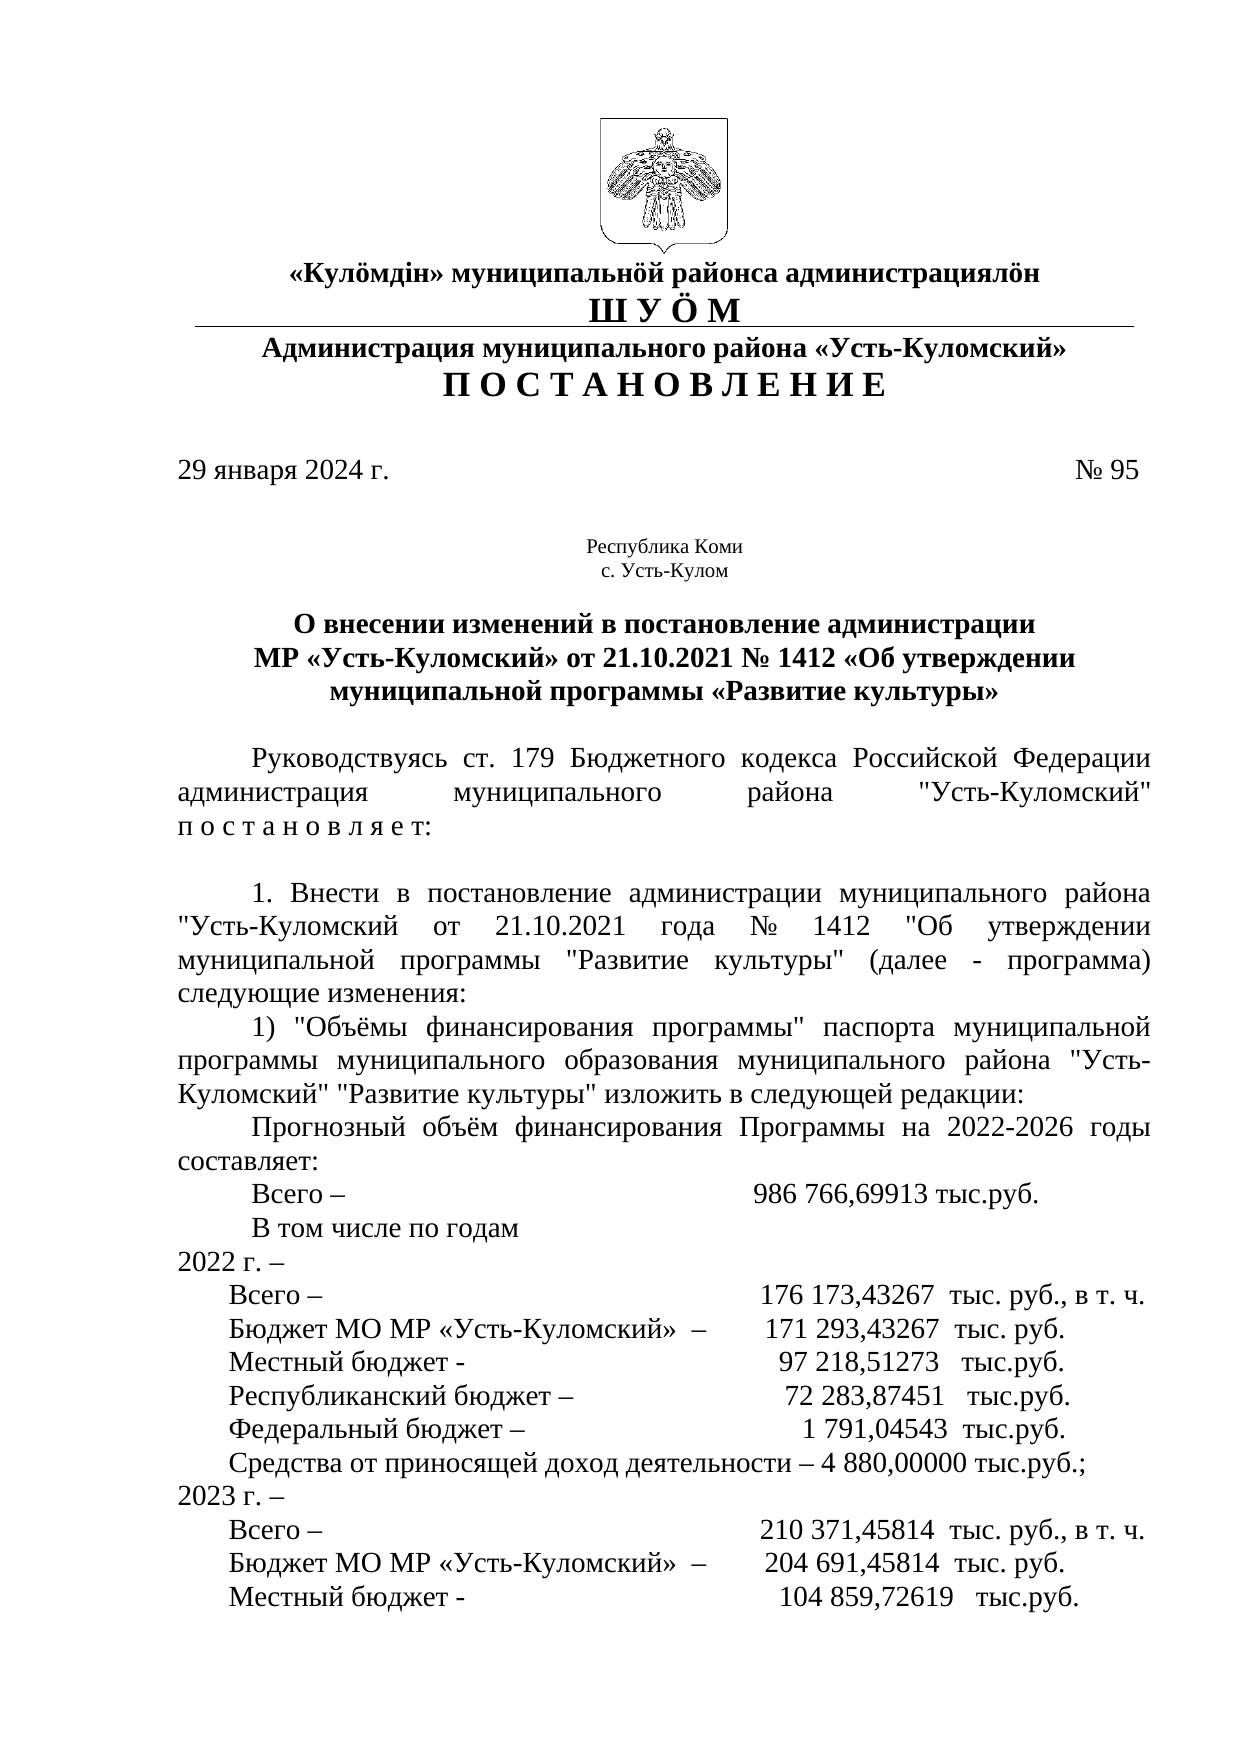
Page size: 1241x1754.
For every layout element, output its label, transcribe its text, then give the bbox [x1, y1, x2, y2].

text Прогнозный объём финансирования Программы на 2022-2026 годы составляет: [177, 1109, 1152, 1177]
picture [595, 118, 734, 256]
text Администрация муниципального района «Усть-Куломский» [177, 330, 1152, 363]
text Всего – 986 766,69913 тыс.руб. [177, 1177, 1152, 1210]
text Федеральный бюджет – 1 791,04543 тыс.руб. [177, 1411, 1152, 1445]
text 2023 г. – [177, 1478, 1152, 1512]
text 1) "Объёмы финансирования программы" паспорта муниципальной программы муниципального образования муниципального района "Усть-Куломский" "Развитие культуры" изложить в следующей редакции: [177, 1009, 1152, 1109]
text Средства от приносящей доход деятельности – 4 880,00000 тыс.руб.; [177, 1445, 1152, 1478]
text В том числе по годам [177, 1210, 1152, 1244]
text Бюджет МО МР «Усть-Куломский» – 171 293,43267 тыс. руб. [177, 1311, 1152, 1344]
text Республика Коми [177, 534, 1152, 558]
text Местный бюджет - 97 218,51273 тыс.руб. [177, 1344, 1152, 1378]
text МР «Усть-Куломский» от 21.10.2021 № 1412 «Об утверждении муниципальной программы «Развитие культуры» [177, 640, 1152, 707]
text П О С Т А Н О В Л Е Н И Е [177, 363, 1152, 404]
text 2022 г. – [177, 1244, 1152, 1277]
text Бюджет МО МР «Усть-Куломский» – 204 691,45814 тыс. руб. [177, 1546, 1152, 1579]
text Руководствуясь ст. 179 Бюджетного кодекса Российской Федерации администрация муниципального района "Усть-Куломский" п о с т а н о в л я е т: [177, 741, 1152, 841]
text «Кулöмдiн» муниципальнöй районса администрациялöн [177, 256, 1152, 289]
text О внесении изменений в постановление администрации [177, 606, 1152, 640]
text 1. Внести в постановление администрации муниципального района "Усть-Куломский от 21.10.2021 года № 1412 "Об утверждении муниципальной программы "Развитие культуры" (далее - программа) следующие изменения: [177, 875, 1152, 1009]
text 29 января 2024 г. № 95 [177, 452, 1152, 486]
text Всего – 210 371,45814 тыс. руб., в т. ч. [177, 1512, 1152, 1546]
text Местный бюджет - 104 859,72619 тыс.руб. [177, 1579, 1152, 1613]
text Республиканский бюджет – 72 283,87451 тыс.руб. [177, 1378, 1152, 1411]
text Ш У Ö М [177, 289, 1152, 330]
text с. Усть-Кулом [177, 558, 1152, 582]
text Всего – 176 173,43267 тыс. руб., в т. ч. [177, 1277, 1152, 1311]
